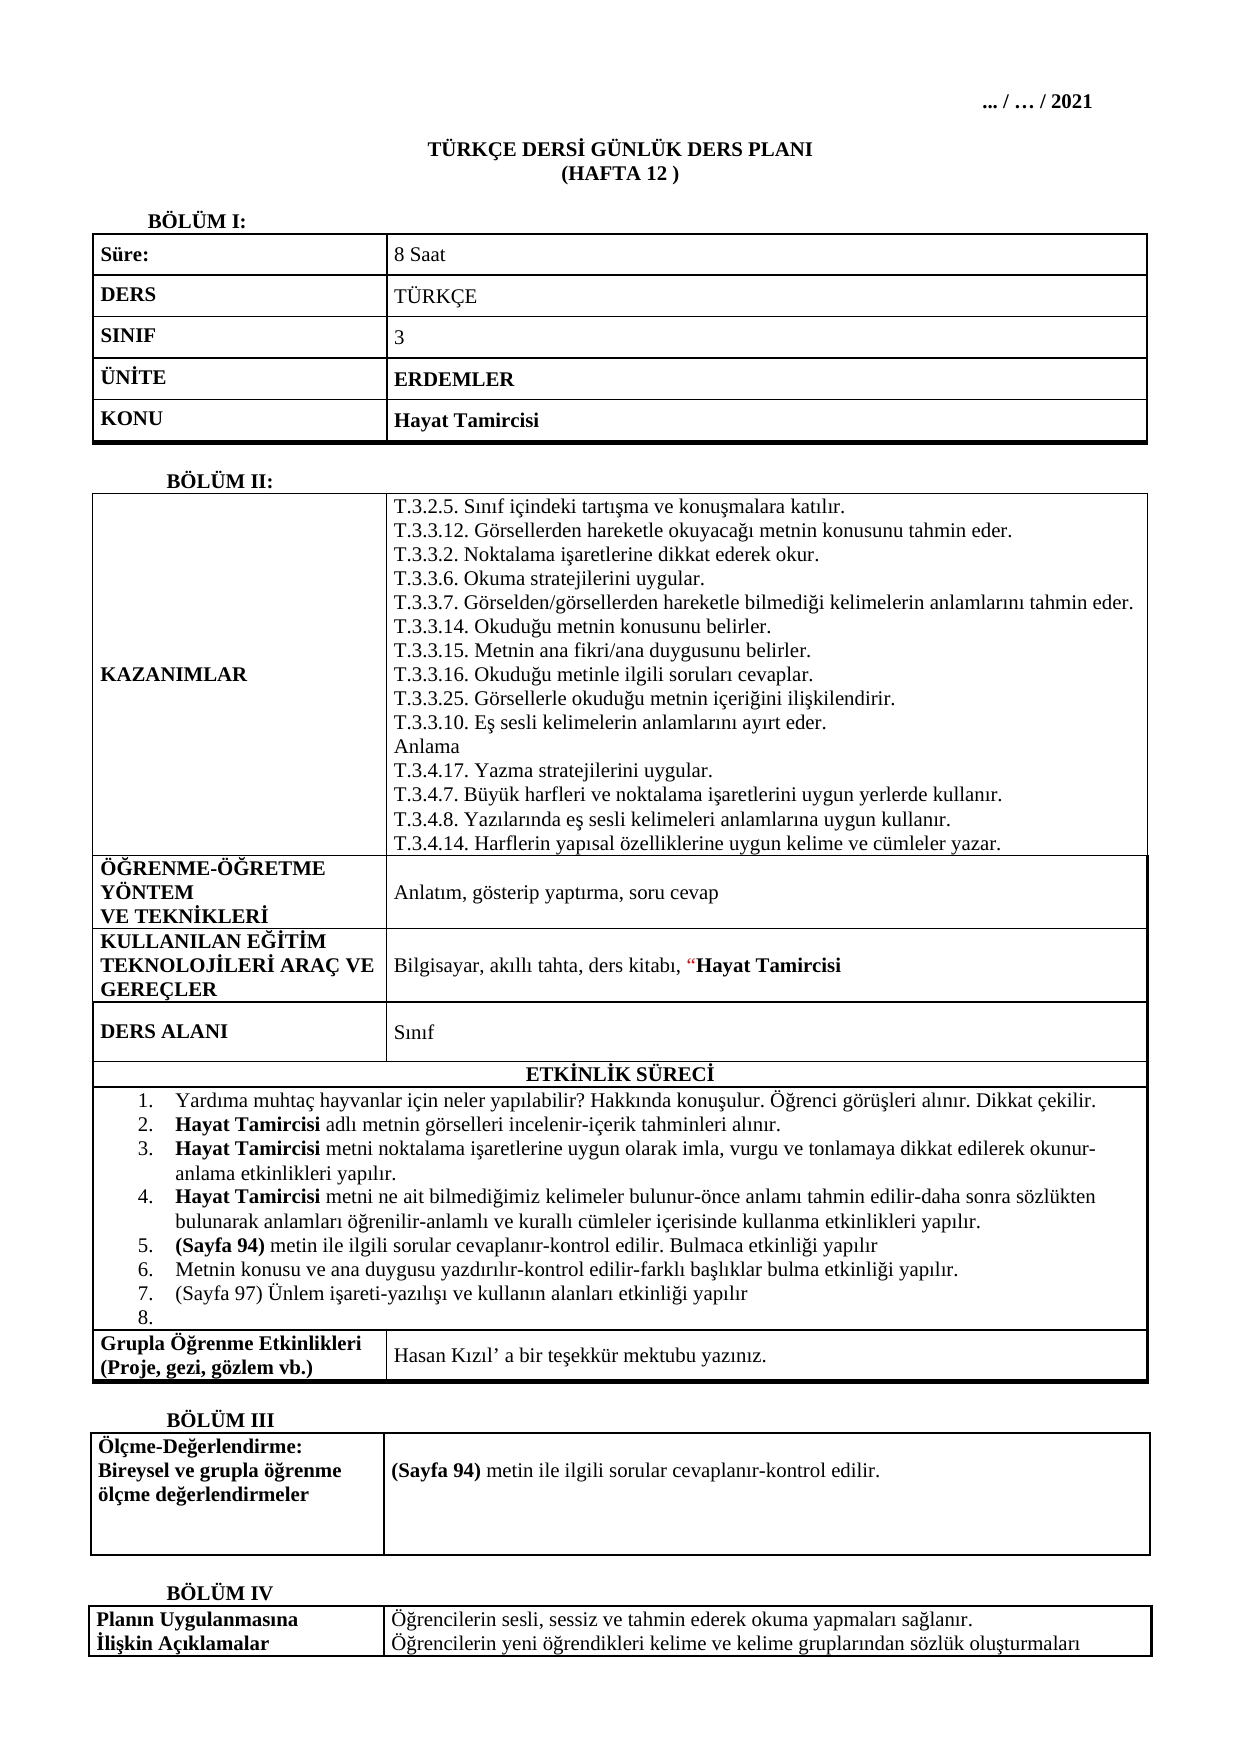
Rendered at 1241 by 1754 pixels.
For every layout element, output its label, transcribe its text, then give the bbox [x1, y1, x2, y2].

table_header 8 Saat [388, 235, 1146, 274]
table_header Ölçme-Değerlendirme: Bireysel ve grupla öğrenme ölçme değerlendirmeler [92, 1434, 383, 1554]
table_cell Grupla Öğrenme Etkinlikleri (Proje, gezi, gözlem vb.) [94, 1331, 386, 1379]
table_cell DERS [94, 276, 386, 316]
table_cell ERDEMLER [388, 359, 1146, 398]
table_cell 3 [388, 317, 1146, 357]
table_cell ÖĞRENME-ÖĞRETME YÖNTEM VE TEKNİKLERİ [93, 856, 386, 928]
subtitle BÖLÜM IV [148, 1580, 1092, 1604]
table_cell Hayat Tamircisi [388, 400, 1146, 440]
table_cell ETKİNLİK SÜRECİ [94, 1062, 1146, 1086]
table_cell KULLANILAN EĞİTİM TEKNOLOJİLERİ ARAÇ VE GEREÇLER [93, 929, 386, 1001]
table_cell KONU [94, 400, 386, 440]
table_cell Bilgisayar, akıllı tahta, ders kitabı, “Hayat Tamircisi [387, 929, 1146, 1001]
table_header (Sayfa 94) metin ile ilgili sorular cevaplanır-kontrol edilir. [385, 1434, 1149, 1554]
table_cell Anlatım, gösterip yaptırma, soru cevap [387, 856, 1146, 928]
subtitle BÖLÜM III [148, 1408, 1092, 1432]
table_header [385, 1607, 1150, 1655]
table_header KAZANIMLAR [93, 494, 386, 854]
table_cell Hasan Kızıl’ a bir teşekkür mektubu yazınız. [387, 1331, 1146, 1379]
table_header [90, 1607, 383, 1655]
table_cell Sınıf [387, 1003, 1146, 1061]
table_cell Yardıma muhtaç hayvanlar için neler yapılabilir? Hakkında konuşulur. Öğrenci görüşleri alınır. Dikkat çekilir. Hayat Tamircisi adlı metnin görselleri incelenir-içerik tahminleri alınır. Hayat Tamircisi metni noktalama işaretlerine uygun olarak imla, vurgu ve tonlamaya dikkat edilerek okunur- anlama etkinlikleri yapılır. Hayat Tamircisi metni ne ait bilmediğimiz kelimeler bulunur-önce anlamı tahmin edilir-daha sonra sözlükten bulunarak anlamları öğrenilir-anlamlı ve kurallı cümleler içerisinde kullanma etkinlikleri yapılır. (Sayfa 94) metin ile ilgili sorular cevaplanır-kontrol edilir. Bulmaca etkinliği yapılır Metnin konusu ve ana duygusu yazdırılır-kontrol edilir-farklı başlıklar bulma etkinliği yapılır. (Sayfa 97) Ünlem işareti-yazılışı ve kullanın alanları etkinliği yapılır [94, 1088, 1146, 1329]
table_cell SINIF [94, 317, 386, 357]
table_header T.3.2.5. Sınıf içindeki tartışma ve konuşmalara katılır. T.3.3.12. Görsellerden hareketle okuyacağı metnin konusunu tahmin eder. T.3.3.2. Noktalama işaretlerine dikkat ederek okur. T.3.3.6. Okuma stratejilerini uygular. T.3.3.7. Görselden/görsellerden hareketle bilmediği kelimelerin anlamlarını tahmin eder. T.3.3.14. Okuduğu metnin konusunu belirler. T.3.3.15. Metnin ana fikri/ana duygusunu belirler. T.3.3.16. Okuduğu metinle ilgili soruları cevaplar. T.3.3.25. Görsellerle okuduğu metnin içeriğini ilişkilendirir. T.3.3.10. Eş sesli kelimelerin anlamlarını ayırt eder. Anlama T.3.4.17. Yazma stratejilerini uygular. T.3.4.7. Büyük harfleri ve noktalama işaretlerini uygun yerlerde kullanır. T.3.4.8. Yazılarında eş sesli kelimeleri anlamlarına uygun kullanır. T.3.4.14. Harflerin yapısal özelliklerine uygun kelime ve cümleler yazar. [387, 494, 1147, 854]
text TÜRKÇE DERSİ GÜNLÜK DERS PLANI [148, 137, 1092, 161]
text BÖLÜM II: [148, 468, 1092, 493]
table_header Süre: [94, 235, 386, 274]
table_cell TÜRKÇE [388, 276, 1146, 316]
text BÖLÜM I: [148, 209, 1092, 233]
table_cell ÜNİTE [94, 359, 386, 398]
text ... / … / 2021 [148, 89, 1092, 113]
text (HAFTA 12 ) [148, 161, 1092, 185]
table_cell DERS ALANI [94, 1003, 386, 1061]
